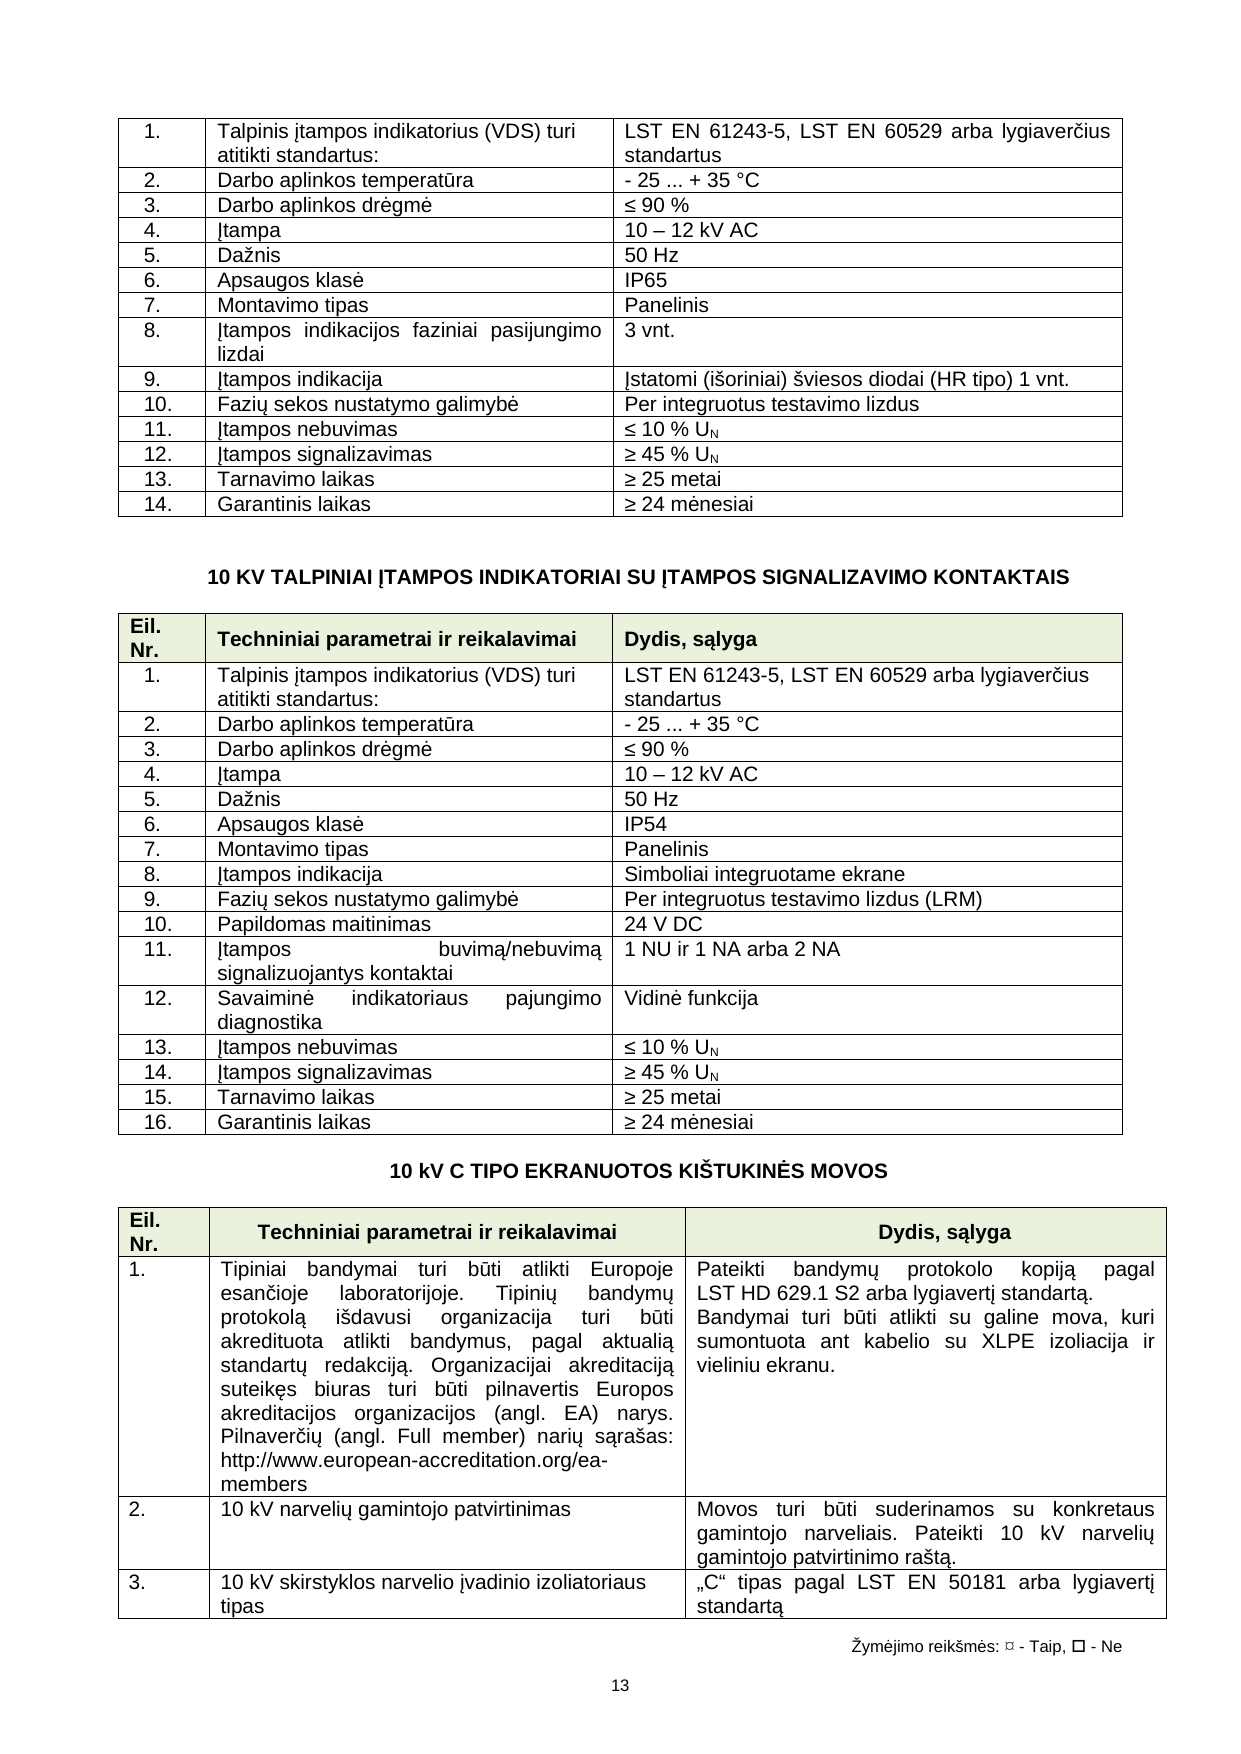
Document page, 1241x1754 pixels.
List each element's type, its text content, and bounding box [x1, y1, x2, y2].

table_cell Įtampos indikacija [206, 367, 613, 391]
table_cell 10 – 12 kV AC [613, 762, 1122, 786]
table_cell [119, 243, 205, 267]
table_cell [119, 1257, 209, 1496]
table_cell Įtampos signalizavimas [206, 442, 613, 466]
table_cell ≥ 45 % UN [614, 442, 1122, 466]
table_cell [119, 1570, 209, 1618]
table_cell LST EN 61243-5, LST EN 60529 arba lygiaverčius standartus [614, 119, 1122, 167]
table_cell [119, 1085, 205, 1109]
table_cell Simboliai integruotame ekrane [613, 862, 1122, 886]
table_cell ≤ 10 % UN [614, 417, 1122, 441]
table_cell Pateikti bandymų protokolo kopiją pagal LST HD 629.1 S2 arba lygiavertį standartą. Bandymai turi būti atlikti su galine mova, kuri sumontuota ant kabelio su XLPE izoliacija ir vieliniu ekranu. [686, 1257, 1166, 1496]
table_cell 50 Hz [613, 787, 1122, 811]
table_cell Apsaugos klasė [206, 268, 613, 292]
table_cell Talpinis įtampos indikatorius (VDS) turi atitikti standartus: [206, 663, 612, 711]
table_cell Panelinis [613, 837, 1122, 861]
table_cell IP65 [614, 268, 1122, 292]
table_cell [119, 442, 205, 466]
table_cell [119, 837, 205, 861]
table_cell ≥ 25 metai [613, 1085, 1122, 1109]
table_cell Panelinis [614, 293, 1122, 317]
table_cell [119, 986, 205, 1034]
table_cell [119, 912, 205, 936]
table_cell [119, 737, 205, 761]
table_cell [119, 218, 205, 242]
table_cell ≤ 90 % [613, 737, 1122, 761]
table_cell Apsaugos klasė [206, 812, 612, 836]
table_cell [119, 663, 205, 711]
table_cell - 25 ... + 35 °C [613, 712, 1122, 736]
table_header Eil. Nr. [119, 614, 205, 662]
table_cell Įstatomi (išoriniai) šviesos diodai (HR tipo) 1 vnt. [614, 367, 1122, 391]
table_cell LST EN 61243-5, LST EN 60529 arba lygiaverčius standartus [613, 663, 1122, 711]
table_cell 1 NU ir 1 NA arba 2 NA [613, 937, 1122, 985]
table_cell Per integruotus testavimo lizdus (LRM) [613, 887, 1122, 911]
table_cell Fazių sekos nustatymo galimybė [206, 392, 613, 416]
table_cell [119, 392, 205, 416]
table_cell ≤ 90 % [614, 193, 1122, 217]
table_cell [119, 937, 205, 985]
table_cell - 25 ... + 35 °C [614, 168, 1122, 192]
table_cell Dažnis [206, 243, 613, 267]
text 10 kV C tipo EKRANUOTOS KIŠTUKINĖS MOVOS [118, 1159, 1122, 1183]
table_cell Įtampa [206, 218, 613, 242]
table_cell Garantinis laikas [206, 492, 613, 516]
table_cell Montavimo tipas [206, 293, 613, 317]
table_cell [119, 1497, 209, 1569]
table_header Techniniai parametrai ir reikalavimai [210, 1208, 685, 1256]
table_cell ≥ 25 metai [614, 467, 1122, 491]
table_cell [119, 168, 205, 192]
table_cell [119, 467, 205, 491]
table_cell Įtampa [206, 762, 612, 786]
table_cell ≤ 10 % UN [613, 1035, 1122, 1059]
table_cell IP54 [613, 812, 1122, 836]
table_cell Montavimo tipas [206, 837, 612, 861]
table_cell [119, 862, 205, 886]
table_cell [119, 762, 205, 786]
table_cell Movos turi būti suderinamos su konkretaus gamintojo narveliais. Pateikti 10 kV narvelių gamintojo patvirtinimo raštą. [686, 1497, 1166, 1569]
table_cell Įtampos indikacijos faziniai pasijungimo lizdai [206, 318, 613, 366]
table_cell ≥ 45 % UN [613, 1060, 1122, 1084]
table_cell [119, 812, 205, 836]
table_cell Įtampos buvimą/nebuvimą signalizuojantys kontaktai [206, 937, 612, 985]
table_cell 50 Hz [614, 243, 1122, 267]
table_cell Vidinė funkcija [613, 986, 1122, 1034]
table_cell Per integruotus testavimo lizdus [614, 392, 1122, 416]
table_cell Garantinis laikas [206, 1110, 612, 1134]
table_cell „C“ tipas pagal LST EN 50181 arba lygiavertį standartą [686, 1570, 1166, 1618]
table_cell [119, 119, 205, 167]
table_cell 10 kV skirstyklos narvelio įvadinio izoliatoriaus tipas [210, 1570, 685, 1618]
table_cell Tarnavimo laikas [206, 1085, 612, 1109]
table_cell [119, 887, 205, 911]
table_cell Tarnavimo laikas [206, 467, 613, 491]
table_header Dydis, sąlyga [613, 614, 1122, 662]
table_cell 24 V DC [613, 912, 1122, 936]
table_cell [119, 193, 205, 217]
table_cell ≥ 24 mėnesiai [614, 492, 1122, 516]
table_cell Įtampos nebuvimas [206, 1035, 612, 1059]
table_cell ≥ 24 mėnesiai [613, 1110, 1122, 1134]
table_cell [119, 367, 205, 391]
table_cell Įtampos indikacija [206, 862, 612, 886]
table_cell Talpinis įtampos indikatorius (VDS) turi atitikti standartus: [206, 119, 613, 167]
table_cell [119, 1060, 205, 1084]
table_cell Darbo aplinkos temperatūra [206, 712, 612, 736]
table_header Dydis, sąlyga [686, 1208, 1166, 1256]
table_cell Darbo aplinkos drėgmė [206, 737, 612, 761]
table_cell Dažnis [206, 787, 612, 811]
table_cell [119, 318, 205, 366]
table_cell Savaiminė indikatoriaus pajungimo diagnostika [206, 986, 612, 1034]
table_cell [119, 268, 205, 292]
table_cell [119, 1110, 205, 1134]
table_cell Fazių sekos nustatymo galimybė [206, 887, 612, 911]
table_cell Darbo aplinkos drėgmė [206, 193, 613, 217]
table_cell [119, 1035, 205, 1059]
table_cell Papildomas maitinimas [206, 912, 612, 936]
table_cell Įtampos nebuvimas [206, 417, 613, 441]
table_header Techniniai parametrai ir reikalavimai [206, 614, 612, 662]
table_cell [119, 712, 205, 736]
table_cell [119, 293, 205, 317]
table_cell Tipiniai bandymai turi būti atlikti Europoje esančioje laboratorijoje. Tipinių bandymų protokolą išdavusi organizacija turi būti akredituota atlikti bandymus, pagal aktualią standartų redakciją. Organizacijai akreditaciją suteikęs biuras turi būti pilnavertis Europos akreditacijos organizacijos (angl. EA) narys. Pilnaverčių (angl. Full member) narių sąrašas: http://www.european-accreditation.org/ea-members [210, 1257, 685, 1496]
text 10 kv TALPINIAI ĮTAMPOS INDIKATORIAI su įtampos signalizavimo kontaktais [118, 565, 1122, 589]
table_cell Įtampos signalizavimas [206, 1060, 612, 1084]
table_header Eil. Nr. [119, 1208, 209, 1256]
table_cell 3 vnt. [614, 318, 1122, 366]
table_cell [119, 417, 205, 441]
table_cell Darbo aplinkos temperatūra [206, 168, 613, 192]
table_cell [119, 787, 205, 811]
table_cell [119, 492, 205, 516]
table_cell 10 kV narvelių gamintojo patvirtinimas [210, 1497, 685, 1569]
table_cell 10 – 12 kV AC [614, 218, 1122, 242]
